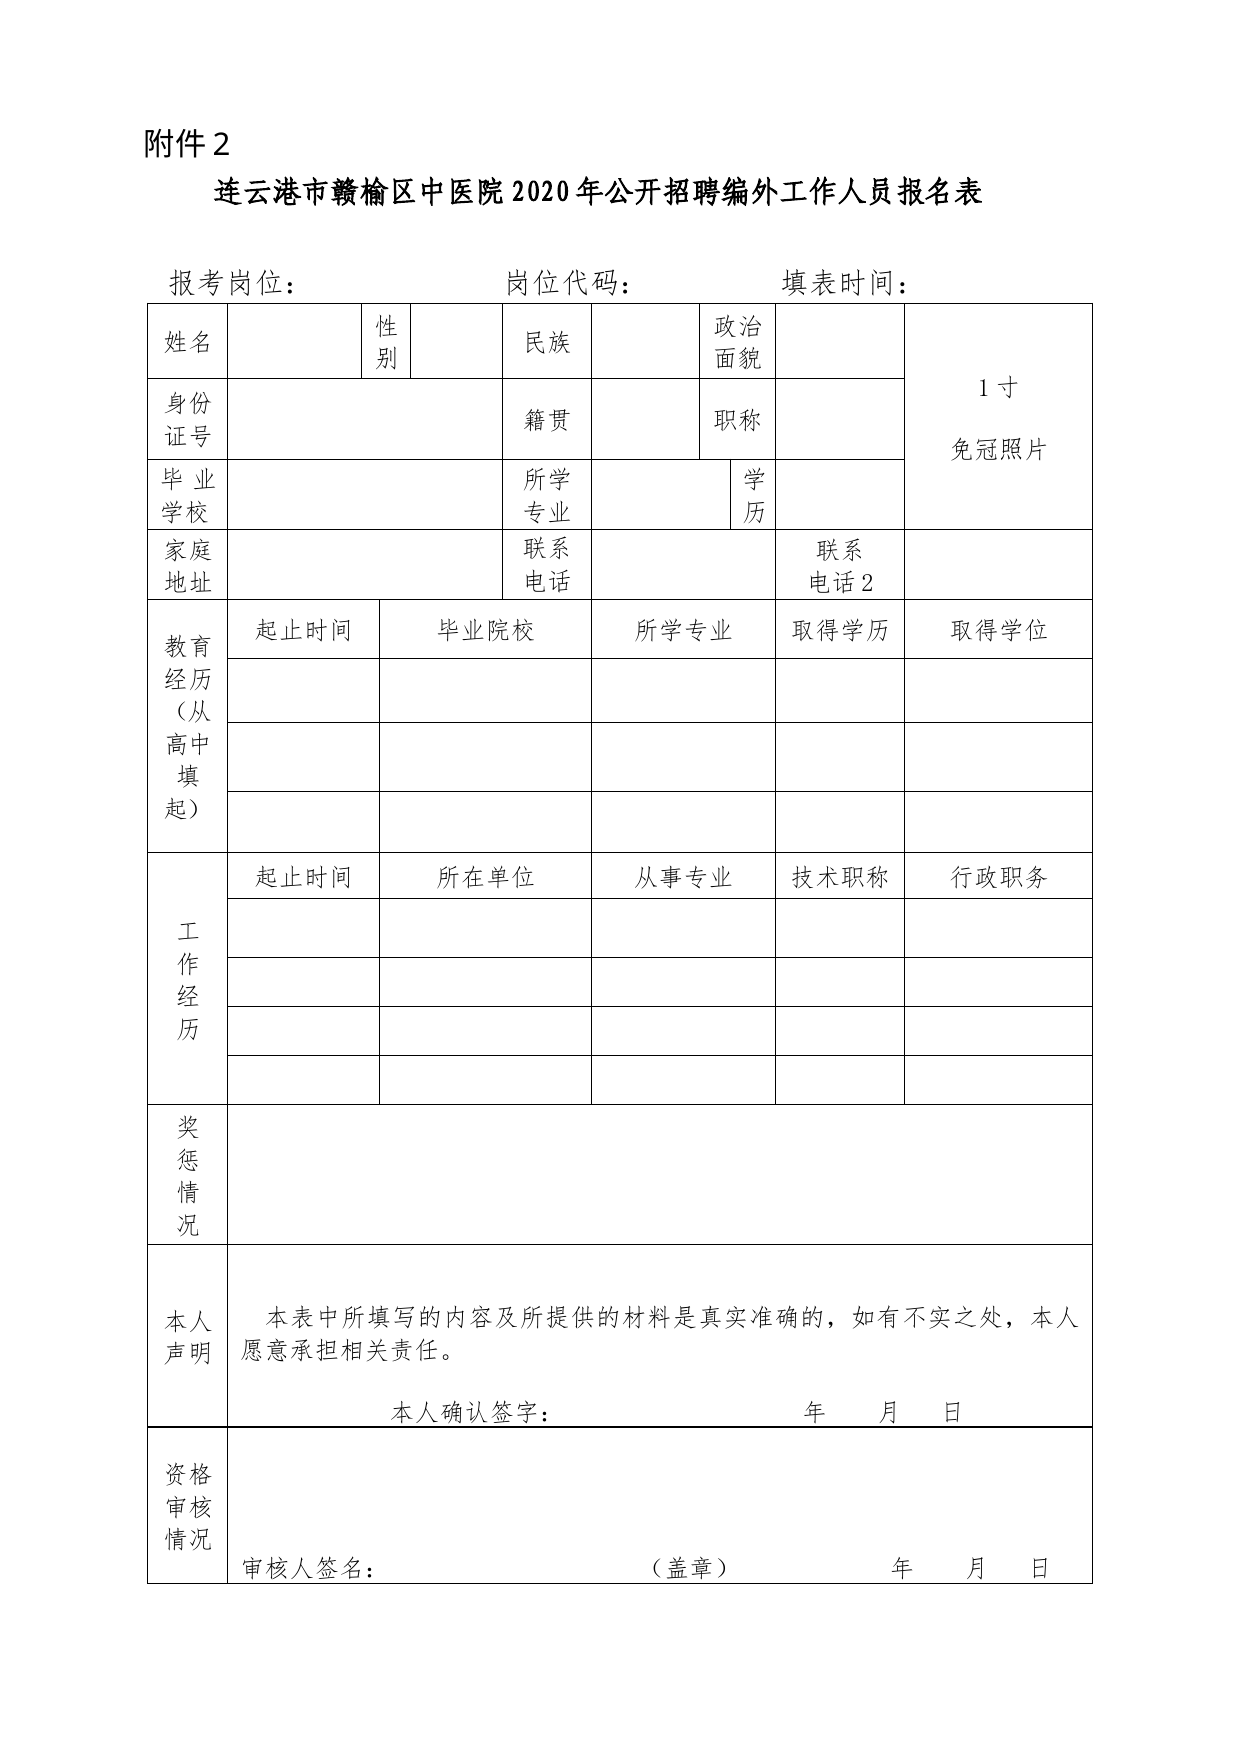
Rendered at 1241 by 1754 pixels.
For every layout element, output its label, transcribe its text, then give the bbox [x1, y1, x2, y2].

table_cell 所学专业 [592, 600, 775, 657]
table_cell 籍贯 [503, 379, 591, 458]
table_cell [380, 723, 591, 791]
table_cell 行政职务 [905, 853, 1092, 897]
table_cell [228, 792, 379, 852]
table_cell 职称 [700, 379, 775, 458]
table_cell [592, 659, 775, 722]
table_cell 技术职称 [776, 853, 904, 897]
table_cell 取得学位 [905, 600, 1092, 657]
table_cell 所在单位 [380, 853, 591, 897]
table_cell [592, 899, 775, 957]
table_cell [776, 1056, 904, 1104]
table_cell [905, 958, 1092, 1006]
table_cell 学历 [731, 460, 775, 529]
text 附件2 [144, 119, 1053, 165]
table_cell [228, 659, 379, 722]
table_header 民族 [503, 304, 591, 377]
table_header 1寸 免冠照片 [905, 304, 1092, 529]
table_cell [776, 899, 904, 957]
table_cell [228, 460, 502, 529]
table_cell [228, 379, 502, 458]
table_header [228, 304, 361, 377]
table_cell [776, 659, 904, 722]
table_cell 毕业学校 [148, 460, 227, 529]
table_cell [905, 723, 1092, 791]
table_cell [380, 958, 591, 1006]
table_cell [905, 792, 1092, 852]
table_cell 本人声明 [148, 1245, 227, 1426]
table_cell [592, 723, 775, 791]
table_cell [905, 899, 1092, 957]
table_cell [592, 1007, 775, 1055]
table_header 姓名 [148, 304, 227, 377]
table_cell [905, 659, 1092, 722]
table_cell 奖 惩 情 况 [148, 1105, 227, 1244]
table_cell [905, 1007, 1092, 1055]
table_cell 审核人签名： （盖章） 年 月 日 [228, 1428, 1092, 1583]
table_cell [776, 958, 904, 1006]
table_cell [380, 659, 591, 722]
table_cell [776, 1007, 904, 1055]
table_cell [776, 792, 904, 852]
table_cell 取得学历 [776, 600, 904, 657]
table_cell 家庭地址 [148, 530, 227, 599]
table_cell [776, 379, 904, 458]
table_cell 身份证号 [148, 379, 227, 458]
table_header [592, 304, 699, 377]
table_cell [776, 460, 904, 529]
table_cell [228, 958, 379, 1006]
table_cell 毕业院校 [380, 600, 591, 657]
table_header 政治面貌 [700, 304, 775, 377]
table_cell [592, 379, 699, 458]
table_cell 起止时间 [228, 853, 379, 897]
table_cell [380, 899, 591, 957]
table_cell [905, 1056, 1092, 1104]
table_cell 所学专业 [503, 460, 591, 529]
text 连云港市赣榆区中医院2020年公开招聘编外工作人员报名表 [144, 165, 1053, 211]
table_cell [592, 530, 775, 599]
table_header [411, 304, 502, 377]
table_header [776, 304, 904, 377]
table_cell [228, 1105, 1092, 1244]
table_cell 资格审核情况 [148, 1428, 227, 1583]
table_cell [380, 1007, 591, 1055]
table_cell [592, 460, 730, 529]
table_cell [905, 530, 1092, 599]
table_cell 工 作 经 历 [148, 853, 227, 1104]
table_cell [228, 723, 379, 791]
table_cell 联系电话1 [503, 530, 591, 599]
table_cell 从事专业 [592, 853, 775, 897]
table_cell [228, 899, 379, 957]
table_cell [228, 1007, 379, 1055]
table_cell [776, 723, 904, 791]
table_cell [592, 958, 775, 1006]
table_cell [592, 792, 775, 852]
table_cell 本表中所填写的内容及所提供的材料是真实准确的，如有不实之处，本人愿意承担相关责任。 本人确认签字： 年 月 日 [228, 1245, 1092, 1426]
table_cell 联系 电话2 [776, 530, 904, 599]
table_cell [380, 792, 591, 852]
table_cell [380, 1056, 591, 1104]
table_header 性别 [362, 304, 410, 377]
table_cell 教育 经历 （从高中填起） [148, 600, 227, 852]
table_cell [592, 1056, 775, 1104]
table_cell [228, 1056, 379, 1104]
text 报考岗位： 岗位代码： 填表时间： [167, 257, 1062, 302]
table_cell 起止时间 [228, 600, 379, 657]
table_cell [228, 530, 502, 599]
